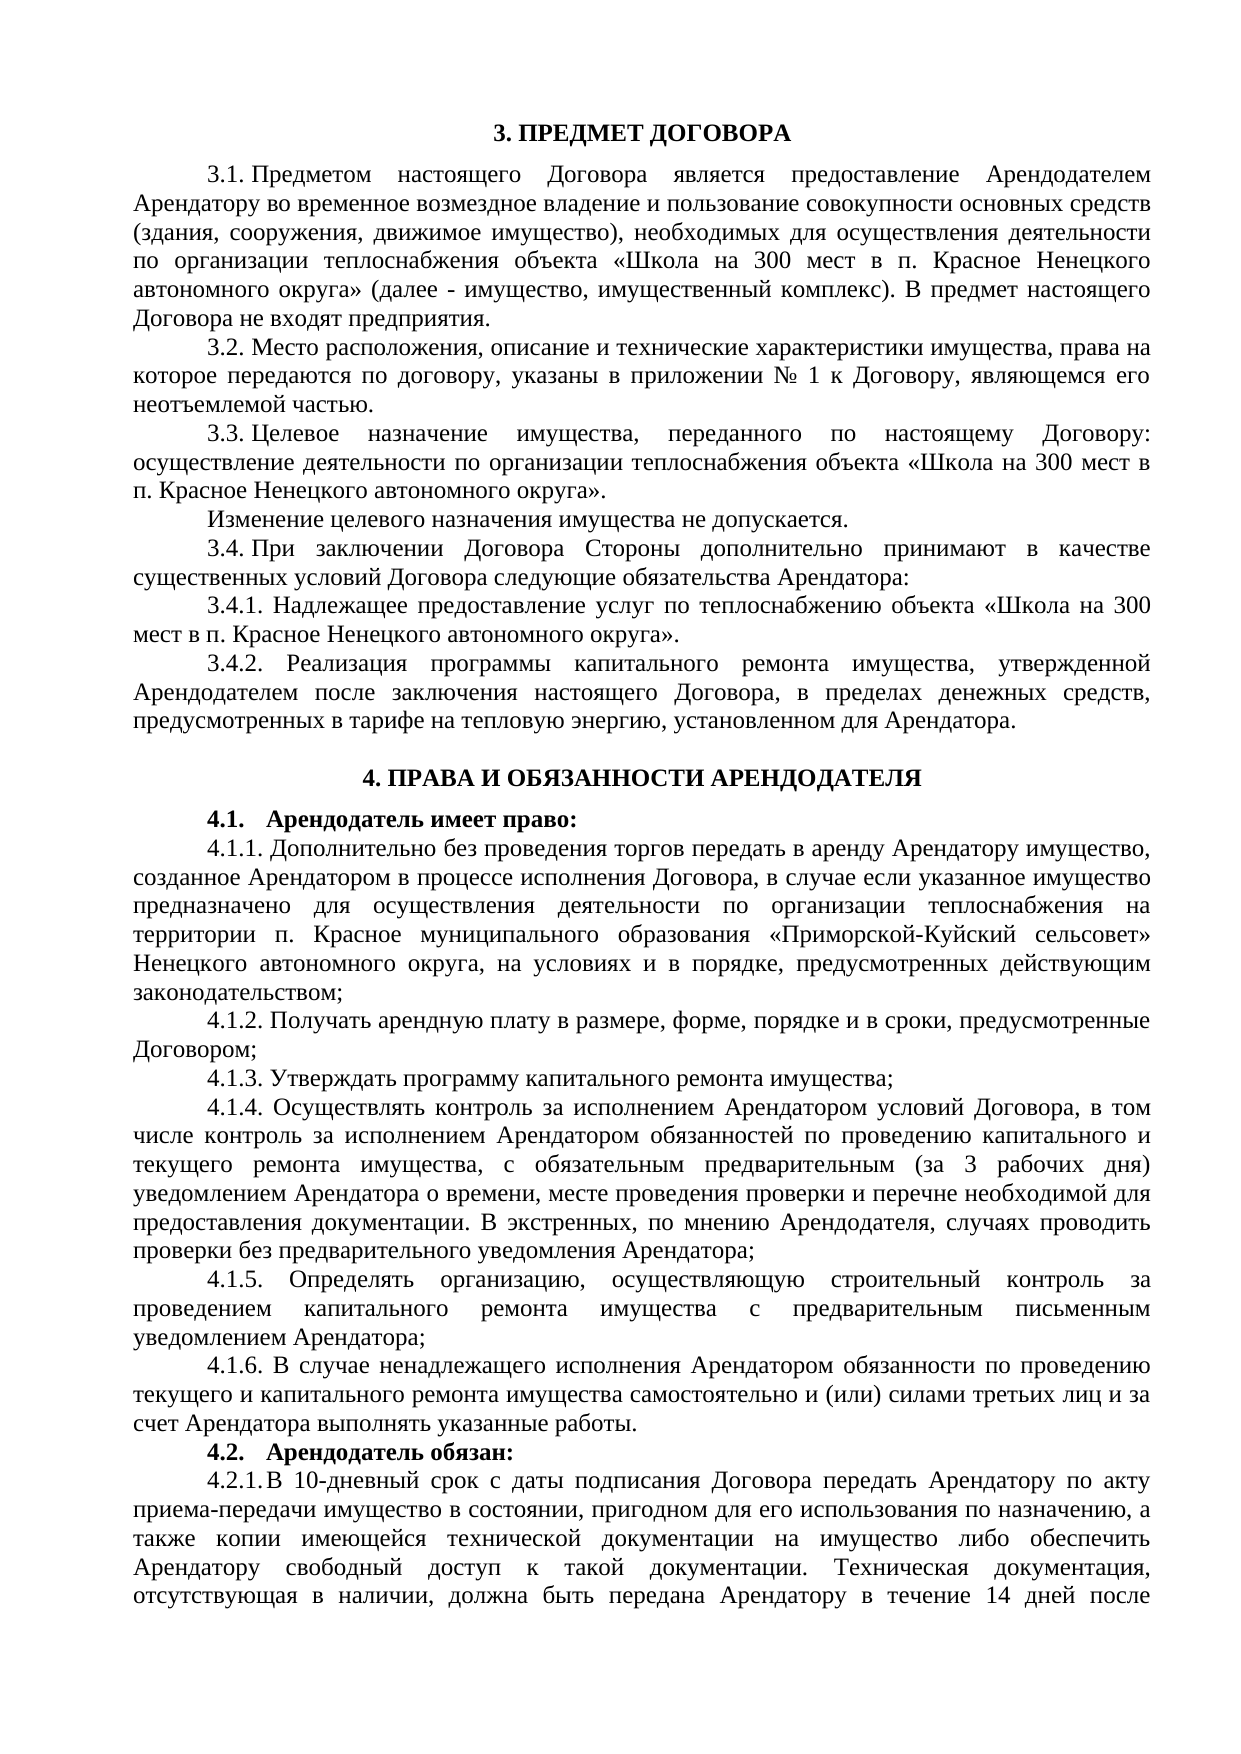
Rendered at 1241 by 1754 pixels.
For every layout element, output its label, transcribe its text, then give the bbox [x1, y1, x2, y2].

text 4.1.5. Определять организацию, осуществляющую строительный контроль за проведением капитального ремонта имущества с предварительным письменным уведомлением Арендатора; [133, 1264, 1152, 1351]
text 4.1.2. Получать арендную плату в размере, форме, порядке и в сроки, предусмотренные Договором; [133, 1006, 1152, 1063]
text 4.1.4. Осуществлять контроль за исполнением Арендатором условий Договора, в том числе контроль за исполнением Арендатором обязанностей по проведению капитального и текущего ремонта имущества, с обязательным предварительным (за 3 рабочих дня) уведомлением Арендатора о времени, месте проведения проверки и перечне необходимой для предоставления документации. В экстренных, по мнению Арендодателя, случаях проводить проверки без предварительного уведомления Арендатора; [133, 1092, 1152, 1264]
text 3.4.1. Надлежащее предоставление услуг по теплоснабжению объекта «Школа на 300 мест в п. Красное Ненецкого автономного округа». [133, 591, 1152, 648]
text Изменение целевого назначения имущества не допускается. [133, 504, 1152, 533]
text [133, 1466, 1152, 1609]
text 4.1.6. В случае ненадлежащего исполнения Арендатором обязанности по проведению текущего и капитального ремонта имущества самостоятельно и (или) силами третьих лиц и за счет Арендатора выполнять указанные работы. [133, 1351, 1152, 1437]
list Арендодатель имеет право: [133, 804, 1152, 833]
text 4.1.3. Утверждать программу капитального ремонта имущества; [133, 1063, 1152, 1092]
text 3. Предмет договора [133, 118, 1152, 147]
text 4.1.1. Дополнительно без проведения торгов передать в аренду Арендатору имущество, созданное Арендатором в процессе исполнения Договора, в случае если указанное имущество предназначено для осуществления деятельности по организации теплоснабжения на территории п. Красное муниципального образования «Приморской-Куйский сельсовет» Ненецкого автономного округа, на условиях и в порядке, предусмотренных действующим законодательством; [133, 833, 1152, 1006]
text 3.3. Целевое назначение имущества, переданного по настоящему Договору: осуществление деятельности по организации теплоснабжения объекта «Школа на 300 мест в п. Красное Ненецкого автономного округа». [133, 418, 1152, 504]
list Место расположения, описание и технические характеристики имущества, права на которое передаются по договору, указаны в приложении № 1 к Договору, являющемся его неотъемлемой частью. [133, 332, 1152, 418]
list Арендодатель обязан: [133, 1437, 1152, 1466]
text 3.4. При заключении Договора Стороны дополнительно принимают в качестве существенных условий Договора следующие обязательства Арендатора: [133, 533, 1152, 591]
list Предметом настоящего Договора является предоставление Арендодателем Арендатору во временное возмездное владение и пользование совокупности основных средств (здания, сооружения, движимое имущество), необходимых для осуществления деятельности по организации теплоснабжения объекта «Школа на 300 мест в п. Красное Ненецкого автономного округа» (далее - имущество, имущественный комплекс). В предмет настоящего Договора не входят предприятия. [133, 159, 1152, 332]
text 4. Права и обязанности Арендодателя [133, 763, 1152, 792]
text 3.4.2. Реализация программы капитального ремонта имущества, утвержденной Арендодателем после заключения настоящего Договора, в пределах денежных средств, предусмотренных в тарифе на тепловую энергию, установленном для Арендатора. [133, 648, 1152, 734]
